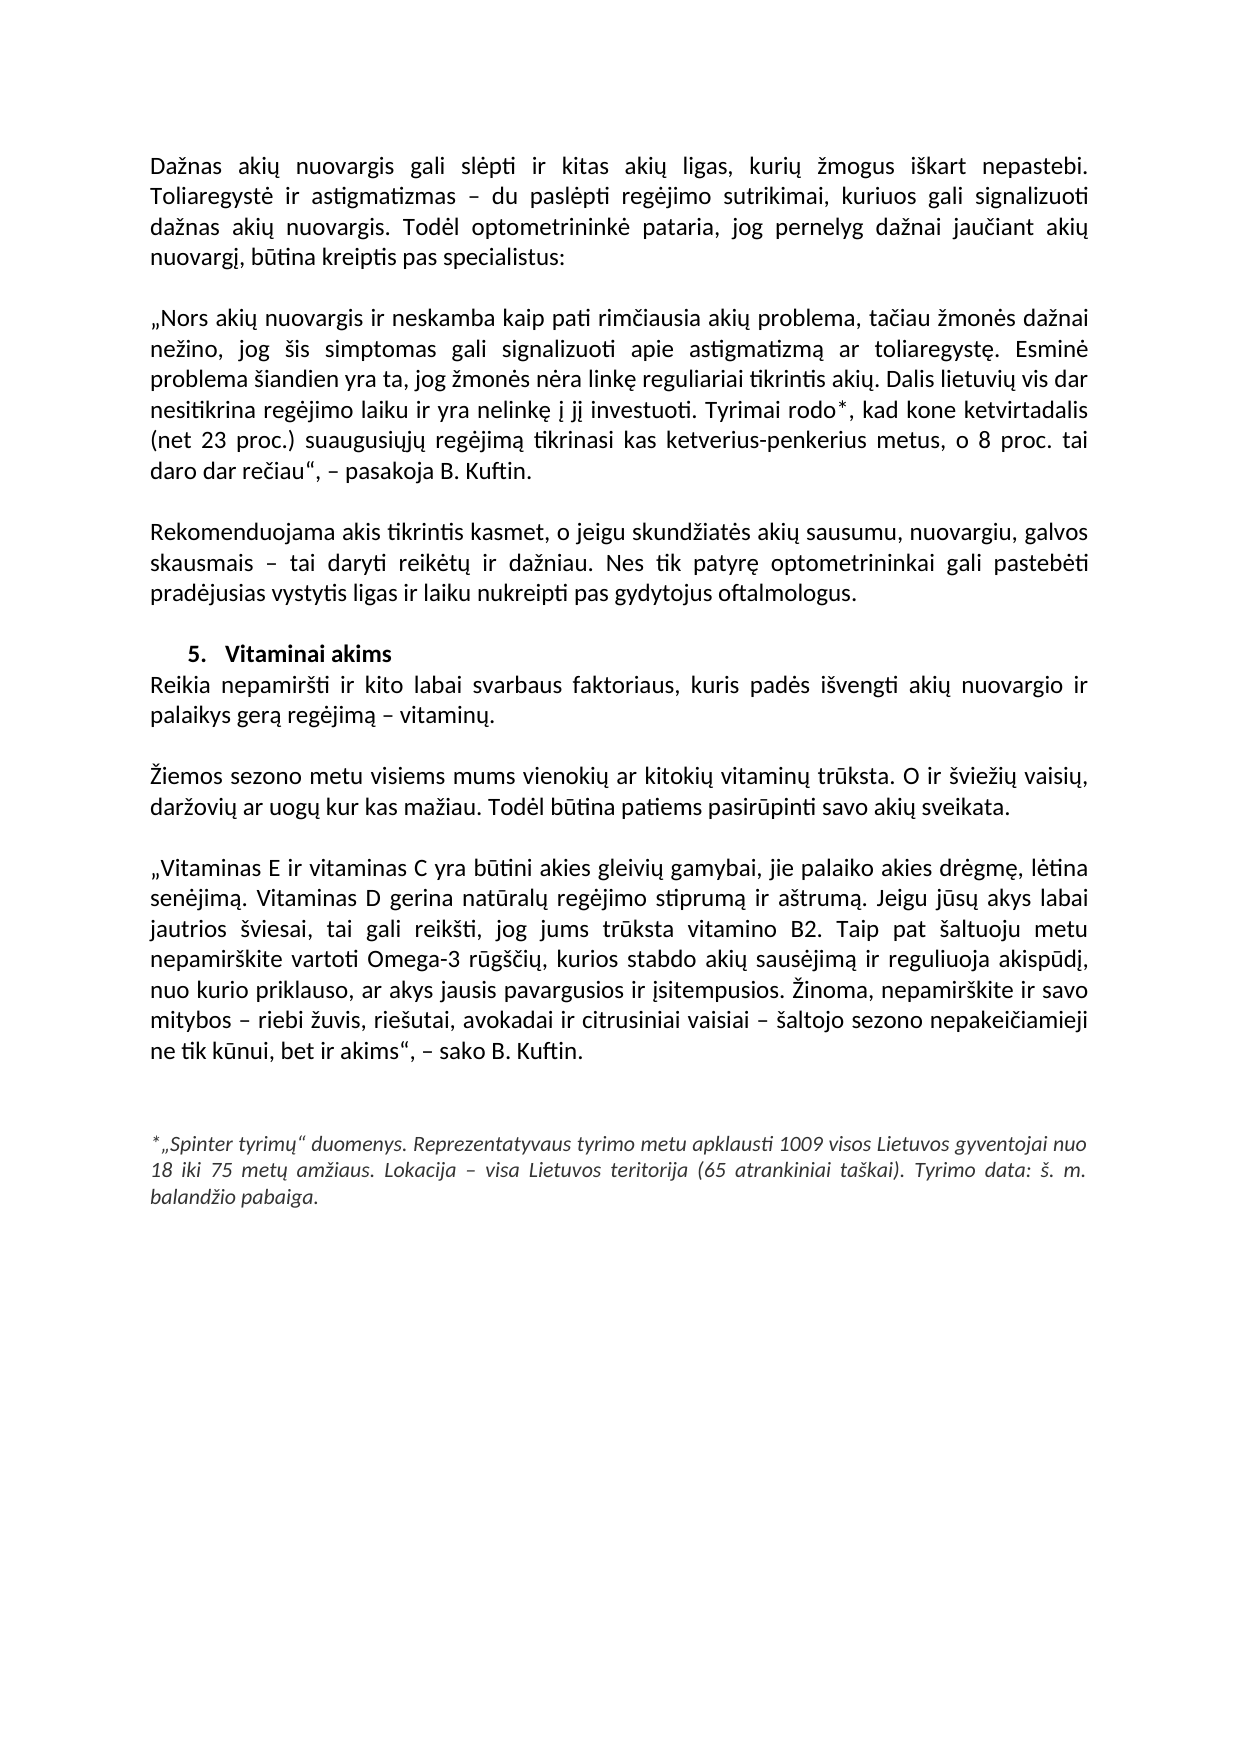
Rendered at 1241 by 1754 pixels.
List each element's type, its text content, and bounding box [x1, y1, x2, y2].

text Reikia nepamiršti ir kito labai svarbaus faktoriaus, kuris padės išvengti akių nuovargio ir palaikys gerą regėjimą – vitaminų. [150, 669, 1090, 730]
text „Nors akių nuovargis ir neskamba kaip pati rimčiausia akių problema, tačiau žmonės dažnai nežino, jog šis simptomas gali signalizuoti apie astigmatizmą ar toliaregystę. Esminė problema šiandien yra ta, jog žmonės nėra linkę reguliariai tikrintis akių. Dalis lietuvių vis dar nesitikrina regėjimo laiku ir yra nelinkę į jį investuoti. Tyrimai rodo*, kad kone ketvirtadalis (net 23 proc.) suaugusiųjų regėjimą tikrinasi kas ketverius-penkerius metus, o 8 proc. tai daro dar rečiau“, – pasakoja B. Kuftin. [150, 303, 1090, 486]
text *„Spinter tyrimų“ duomenys. Reprezentatyvaus tyrimo metu apklausti 1009 visos Lietuvos gyventojai nuo 18 iki 75 metų amžiaus. Lokacija – visa Lietuvos teritorija (65 atrankiniai taškai). Tyrimo data: š. m. balandžio pabaiga. [150, 1130, 1090, 1210]
list Vitaminai akims [187, 638, 1090, 669]
text „Vitaminas E ir vitaminas C yra būtini akies gleivių gamybai, jie palaiko akies drėgmę, lėtina senėjimą. Vitaminas D gerina natūralų regėjimo stiprumą ir aštrumą. Jeigu jūsų akys labai jautrios šviesai, tai gali reikšti, jog jums trūksta vitamino B2. Taip pat šaltuoju metu nepamirškite vartoti Omega-3 rūgščių, kurios stabdo akių sausėjimą ir reguliuoja akispūdį, nuo kurio priklauso, ar akys jausis pavargusios ir įsitempusios. Žinoma, nepamirškite ir savo mitybos – riebi žuvis, riešutai, avokadai ir citrusiniai vaisiai – šaltojo sezono nepakeičiamieji ne tik kūnui, bet ir akims“, – sako B. Kuftin. [150, 852, 1090, 1066]
text Rekomenduojama akis tikrintis kasmet, o jeigu skundžiatės akių sausumu, nuovargiu, galvos skausmais – tai daryti reikėtų ir dažniau. Nes tik patyrę optometrininkai gali pastebėti pradėjusias vystytis ligas ir laiku nukreipti pas gydytojus oftalmologus. [150, 516, 1090, 608]
text Dažnas akių nuovargis gali slėpti ir kitas akių ligas, kurių žmogus iškart nepastebi. Toliaregystė ir astigmatizmas – du paslėpti regėjimo sutrikimai, kuriuos gali signalizuoti dažnas akių nuovargis. Todėl optometrininkė pataria, jog pernelyg dažnai jaučiant akių nuovargį, būtina kreiptis pas specialistus: [150, 150, 1090, 272]
text Žiemos sezono metu visiems mums vienokių ar kitokių vitaminų trūksta. O ir šviežių vaisių, daržovių ar uogų kur kas mažiau. Todėl būtina patiems pasirūpinti savo akių sveikata. [150, 760, 1090, 821]
